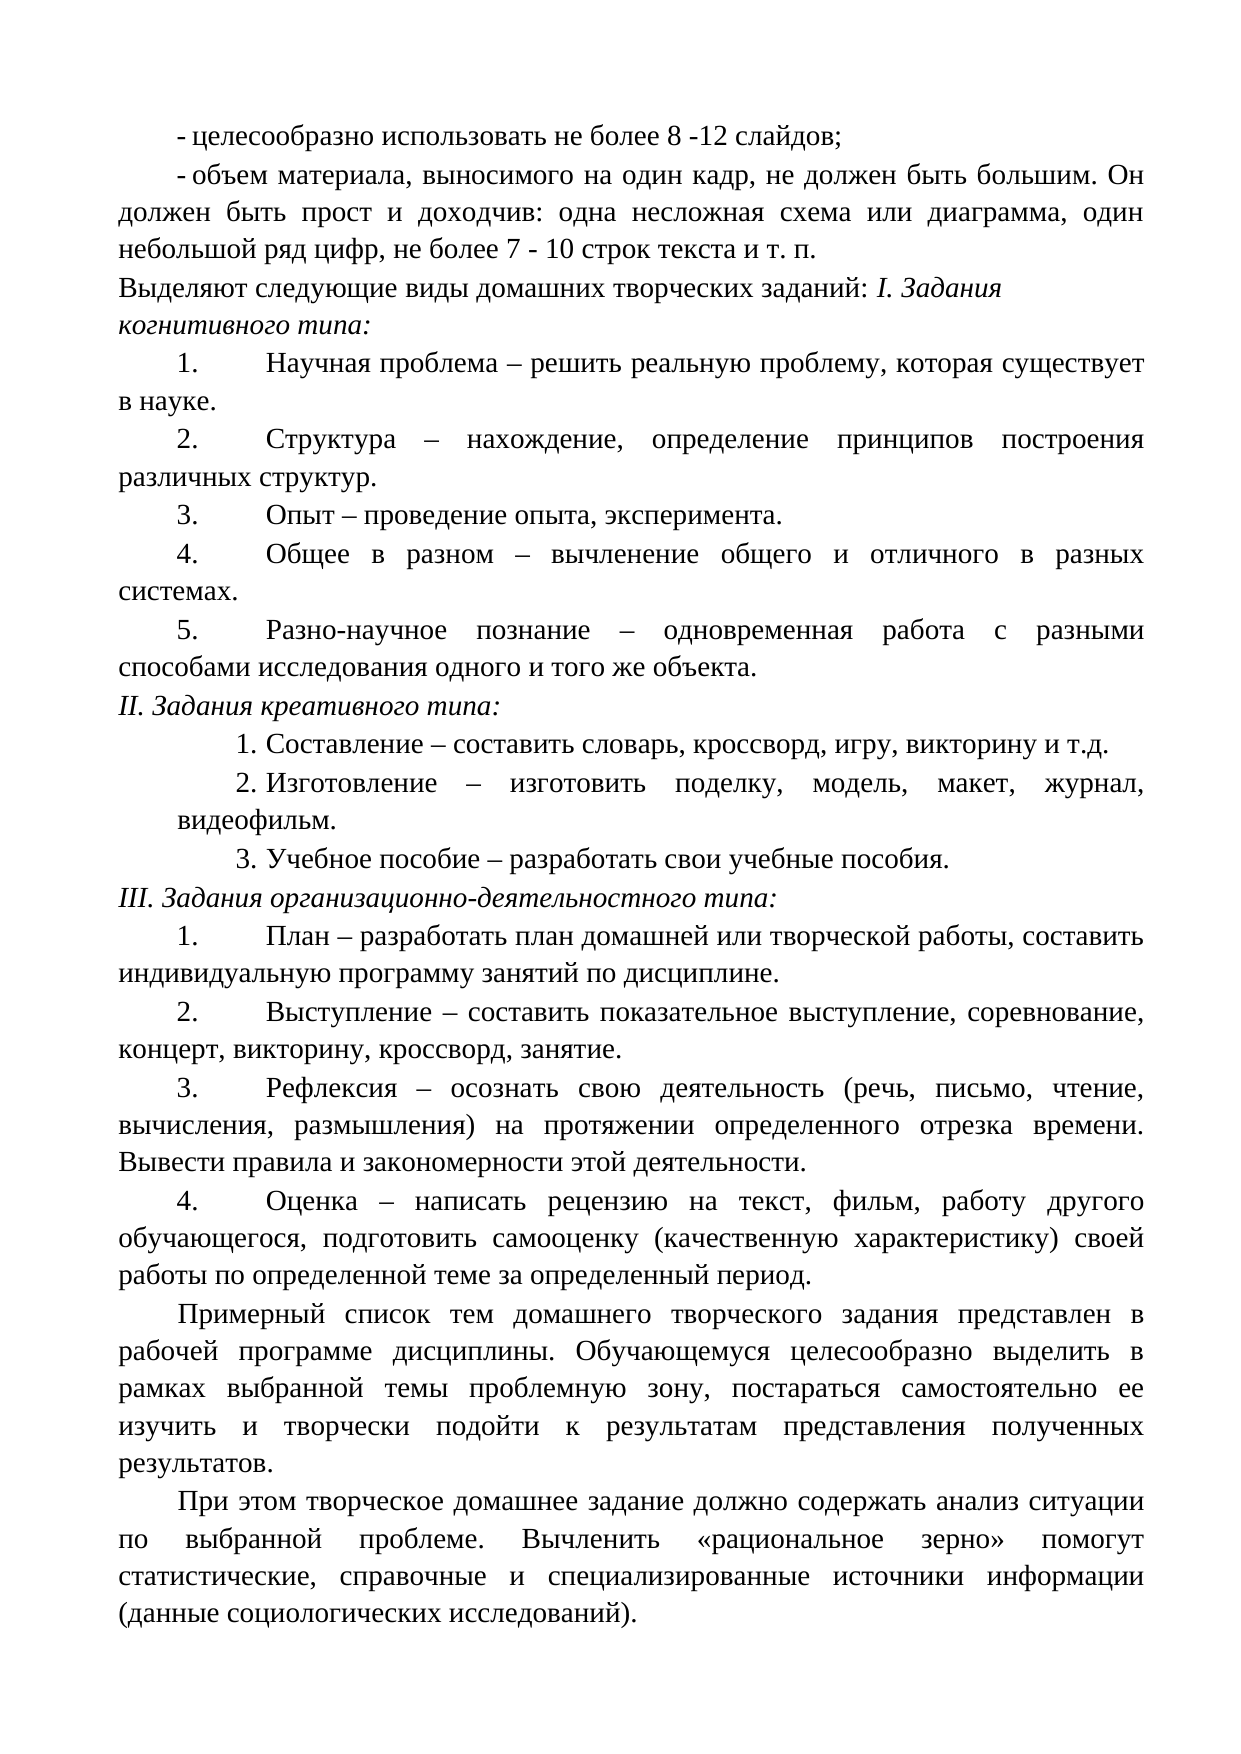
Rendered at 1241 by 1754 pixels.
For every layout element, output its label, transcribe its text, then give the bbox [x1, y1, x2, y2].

list объем материала, выносимого на один кадр, не должен быть большим. Он должен быть прост и доходчив: одна несложная схема или диаграмма, один небольшой ряд цифр, не более 7 - 10 строк текста и т. п. [118, 157, 1145, 265]
list Научная проблема – решить реальную проблему, которая существует в науке. [118, 346, 1145, 416]
list Структура – нахождение, определение принципов построения различных структур. [118, 421, 1145, 492]
text Примерный список тем домашнего творческого задания представлен в рабочей программе дисциплины. Обучающемуся целесообразно выделить в рамках выбранной темы проблемную зону, постараться самостоятельно ее изучить и творчески подойти к результатам представления полученных результатов. [118, 1296, 1145, 1478]
list Опыт – проведение опыта, эксперимента. [118, 497, 1145, 531]
list Разно-научное познание – одновременная работа с разными способами исследования одного и того же объекта. [118, 612, 1145, 683]
text Выделяют следующие виды домашних творческих заданий: I. Задания когнитивного типа: [118, 270, 1002, 341]
text III. Задания организационно-деятельностного типа: [118, 880, 1152, 913]
text При этом творческое домашнее задание должно содержать анализ ситуации по выбранной проблеме. Вычленить «рациональное зерно» помогут статистические, справочные и специализированные источники информации (данные социологических исследований). [118, 1483, 1145, 1629]
list целесообразно использовать не более 8 -12 слайдов; [118, 118, 1145, 152]
text II. Задания креативного типа: [118, 688, 1152, 722]
list Учебное пособие – разработать свои учебные пособия. [177, 841, 1145, 875]
list Рефлексия – осознать свою деятельность (речь, письмо, чтение, вычисления, размышления) на протяжении определенного отрезка времени. Вывести правила и закономерности этой деятельности. [118, 1070, 1145, 1178]
list Выступление – составить показательное выступление, соревнование, концерт, викторину, кроссворд, занятие. [118, 994, 1145, 1065]
list Общее в разном – вычленение общего и отличного в разных системах. [118, 536, 1145, 607]
list Оценка – написать рецензию на текст, фильм, работу другого обучающегося, подготовить самооценку (качественную характеристику) своей работы по определенной теме за определенный период. [118, 1183, 1145, 1291]
list План – разработать план домашней или творческой работы, составить индивидуальную программу занятий по дисциплине. [118, 918, 1145, 989]
list Составление – составить словарь, кроссворд, игру, викторину и т.д. [177, 727, 1145, 760]
list Изготовление – изготовить поделку, модель, макет, журнал, видеофильм. [177, 765, 1145, 836]
